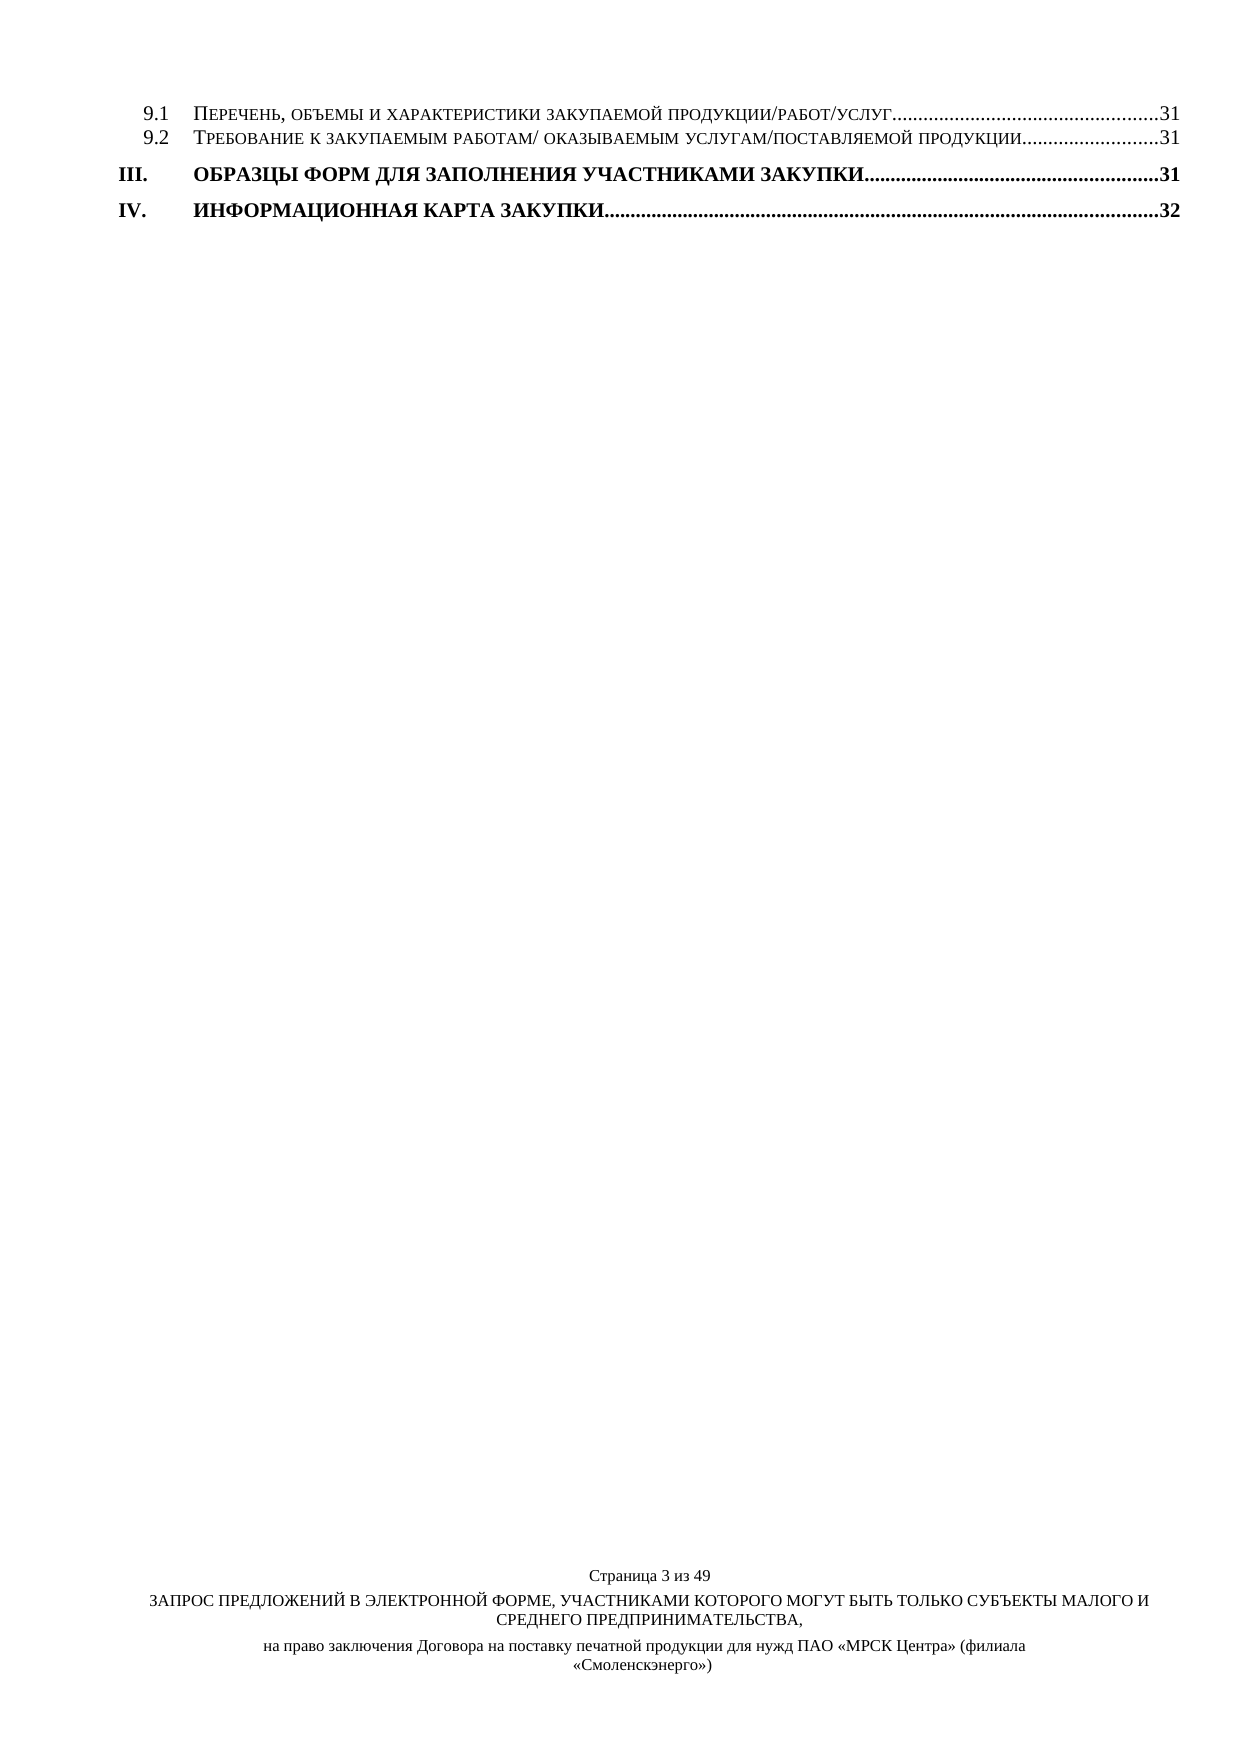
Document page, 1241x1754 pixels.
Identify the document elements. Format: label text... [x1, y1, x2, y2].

text 9.1 Перечень, объемы и характеристики закупаемой продукции/работ/услуг 31 [143, 101, 1181, 125]
text 9.2 Требование к закупаемым работам/ оказываемым услугам/поставляемой продукции 31 [143, 125, 1181, 149]
text III. ОБРАЗЦЫ ФОРМ ДЛЯ ЗАПОЛНЕНИЯ УЧАСТНИКАМИ ЗАКУПКИ 31 [118, 162, 1181, 186]
text IV. ИНФОРМАЦИОННАЯ КАРТА ЗАКУПКИ 32 [118, 198, 1181, 222]
